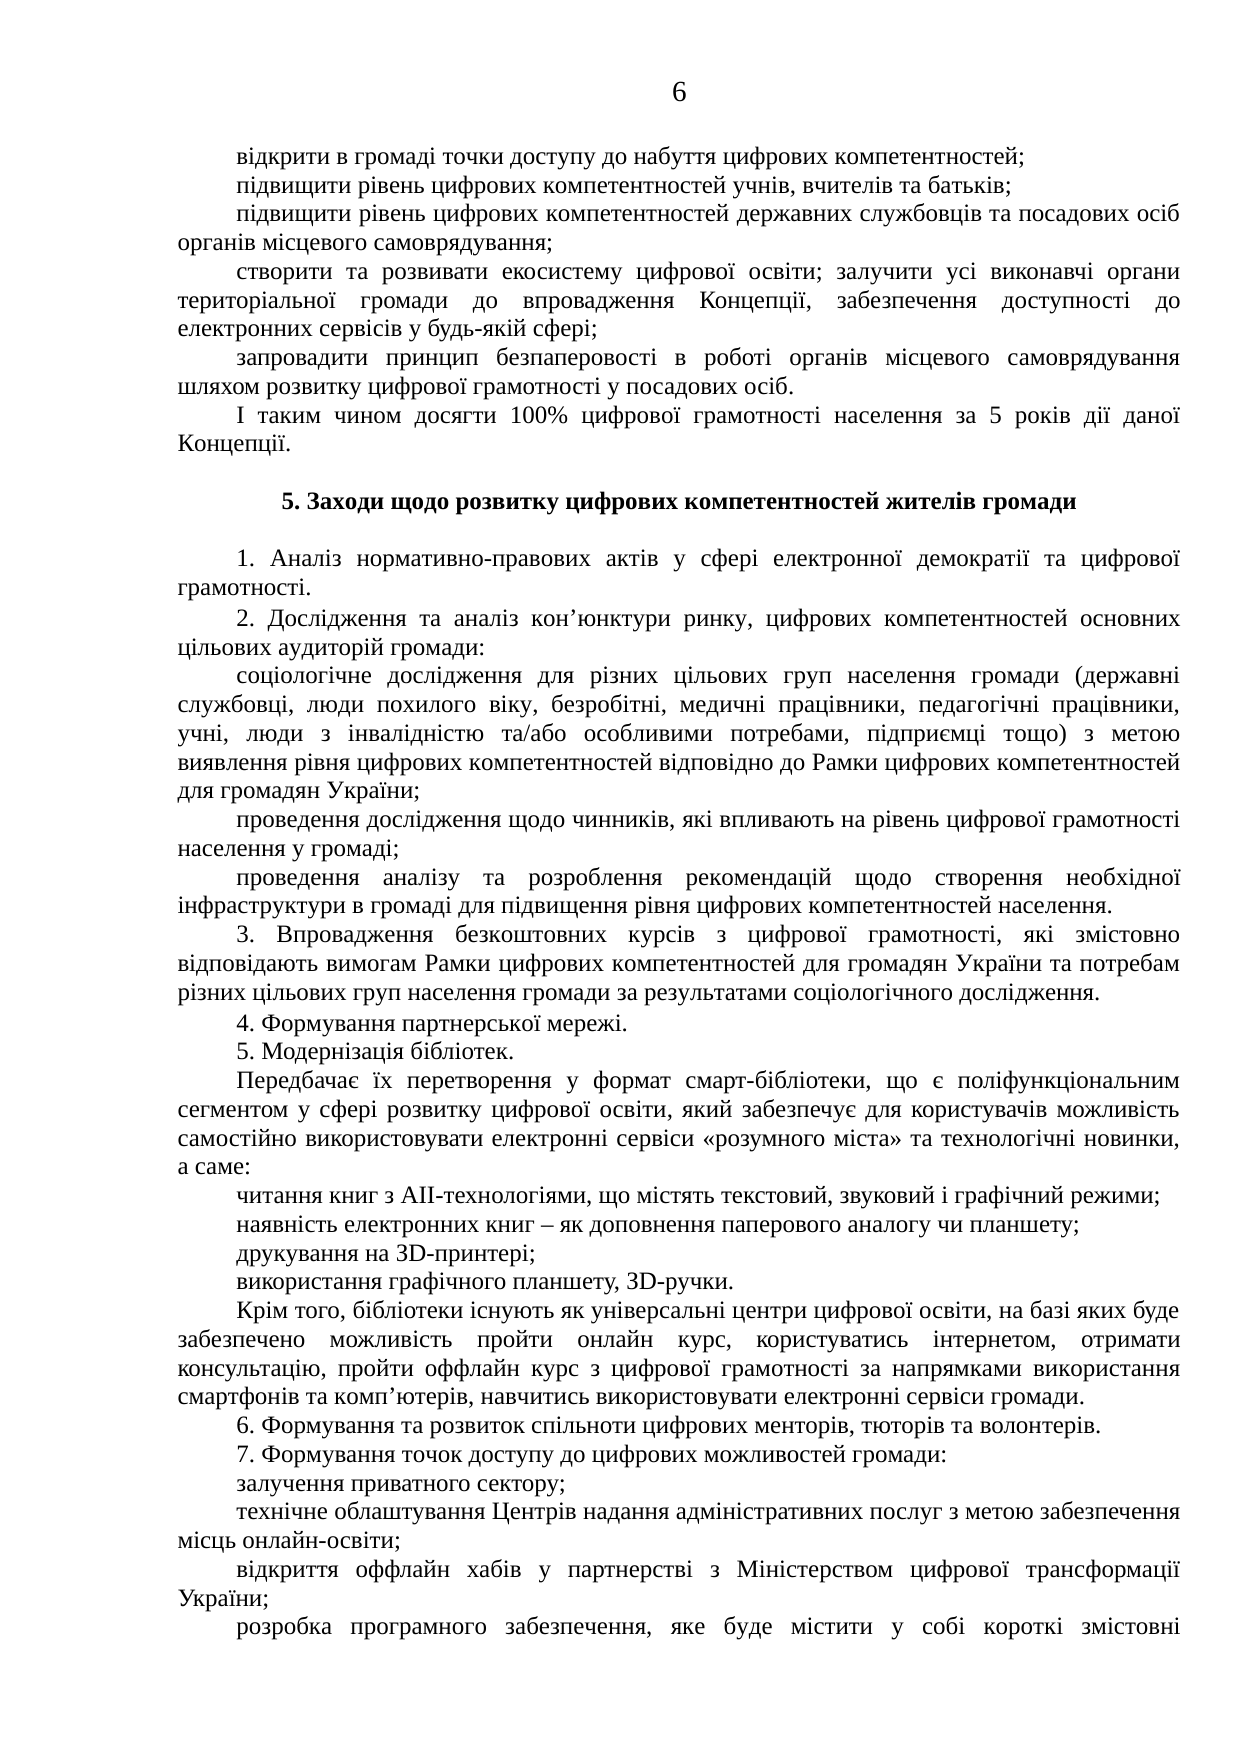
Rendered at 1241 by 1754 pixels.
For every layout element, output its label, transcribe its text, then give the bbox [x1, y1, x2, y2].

text Крім того, бібліотеки існують як універсальні центри цифрової освіти, на базі яких буде забезпечено можливість пройти онлайн курс, користуватись інтернетом, отримати консультацію, пройти оффлайн курс з цифрової грамотності за напрямками використання смартфонів та комп’ютерів, навчитись використовувати електронні сервіси громади. [177, 1295, 1181, 1410]
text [177, 1611, 1181, 1640]
text друкування на ЗD-принтері; [177, 1238, 1181, 1266]
text 7. Формування точок доступу до цифрових можливостей громади: [177, 1439, 1181, 1468]
text підвищити рівень цифрових компетентностей державних службовців та посадових осіб органів місцевого самоврядування; [177, 198, 1181, 256]
text відкриття оффлайн хабів у партнерстві з Міністерством цифрової трансформації України; [177, 1554, 1181, 1611]
text використання графічного планшету, ЗD-ручки. [177, 1266, 1181, 1295]
text І таким чином досягти 100% цифрової грамотності населення за 5 років дії даної Концепції. [177, 400, 1181, 457]
text створити та розвивати екосистему цифрової освіти; залучити усі виконавчі органи територіальної громади до впровадження Концепції, забезпечення доступності до електронних сервісів у будь-якій сфері; [177, 256, 1181, 342]
text проведення аналізу та розроблення рекомендацій щодо створення необхідної інфраструктури в громаді для підвищення рівня цифрових компетентностей населення. [177, 862, 1181, 919]
text 4. Формування партнерської мережі. [177, 1008, 1181, 1036]
text читання книг з АІІ-технологіями, що містять текстовий, звуковий і графічний режими; [177, 1180, 1181, 1209]
text технічне облаштування Центрів надання адміністративних послуг з метою забезпечення місць онлайн-освіти; [177, 1496, 1181, 1554]
text 5. Модернізація бібліотек. [177, 1036, 1181, 1065]
text 5. Заходи щодо розвитку цифрових компетентностей жителів громади [177, 486, 1181, 515]
text соціологічне дослідження для різних цільових груп населення громади (державні службовці, люди похилого віку, безробітні, медичні працівники, педагогічні працівники, учні, люди з інвалідністю та/або особливими потребами, підприємці тощо) з метою виявлення рівня цифрових компетентностей відповідно до Рамки цифрових компетентностей для громадян України; [177, 661, 1181, 804]
text запровадити принцип безпаперовості в роботі органів місцевого самоврядування шляхом розвитку цифрової грамотності у посадових осіб. [177, 342, 1181, 400]
text відкрити в громаді точки доступу до набуття цифрових компетентностей; [177, 141, 1181, 170]
text підвищити рівень цифрових компетентностей учнів, вчителів та батьків; [177, 170, 1181, 198]
text 1. Аналіз нормативно-правових актів у сфері електронної демократії та цифрової грамотності. [177, 543, 1181, 601]
text 2. Дослідження та аналіз кон’юнктури ринку, цифрових компетентностей основних цільових аудиторій громади: [177, 603, 1181, 661]
text проведення дослідження щодо чинників, які впливають на рівень цифрової грамотності населення у громаді; [177, 804, 1181, 862]
text Передбачає їх перетворення у формат смарт-бібліотеки, що є поліфункціональним сегментом у сфері розвитку цифрової освіти, який забезпечує для користувачів можливість самостійно використовувати електронні сервіси «розумного міста» та технологічні новинки, а саме: [177, 1065, 1181, 1180]
text 6. Формування та розвиток спільноти цифрових менторів, тюторів та волонтерів. [177, 1410, 1181, 1439]
text 3. Впровадження безкоштовних курсів з цифрової грамотності, які змістовно відповідають вимогам Рамки цифрових компетентностей для громадян України та потребам різних цільових груп населення громади за результатами соціологічного дослідження. [177, 919, 1181, 1006]
text наявність електронних книг – як доповнення паперового аналогу чи планшету; [177, 1209, 1181, 1238]
text залучення приватного сектору; [177, 1468, 1181, 1496]
